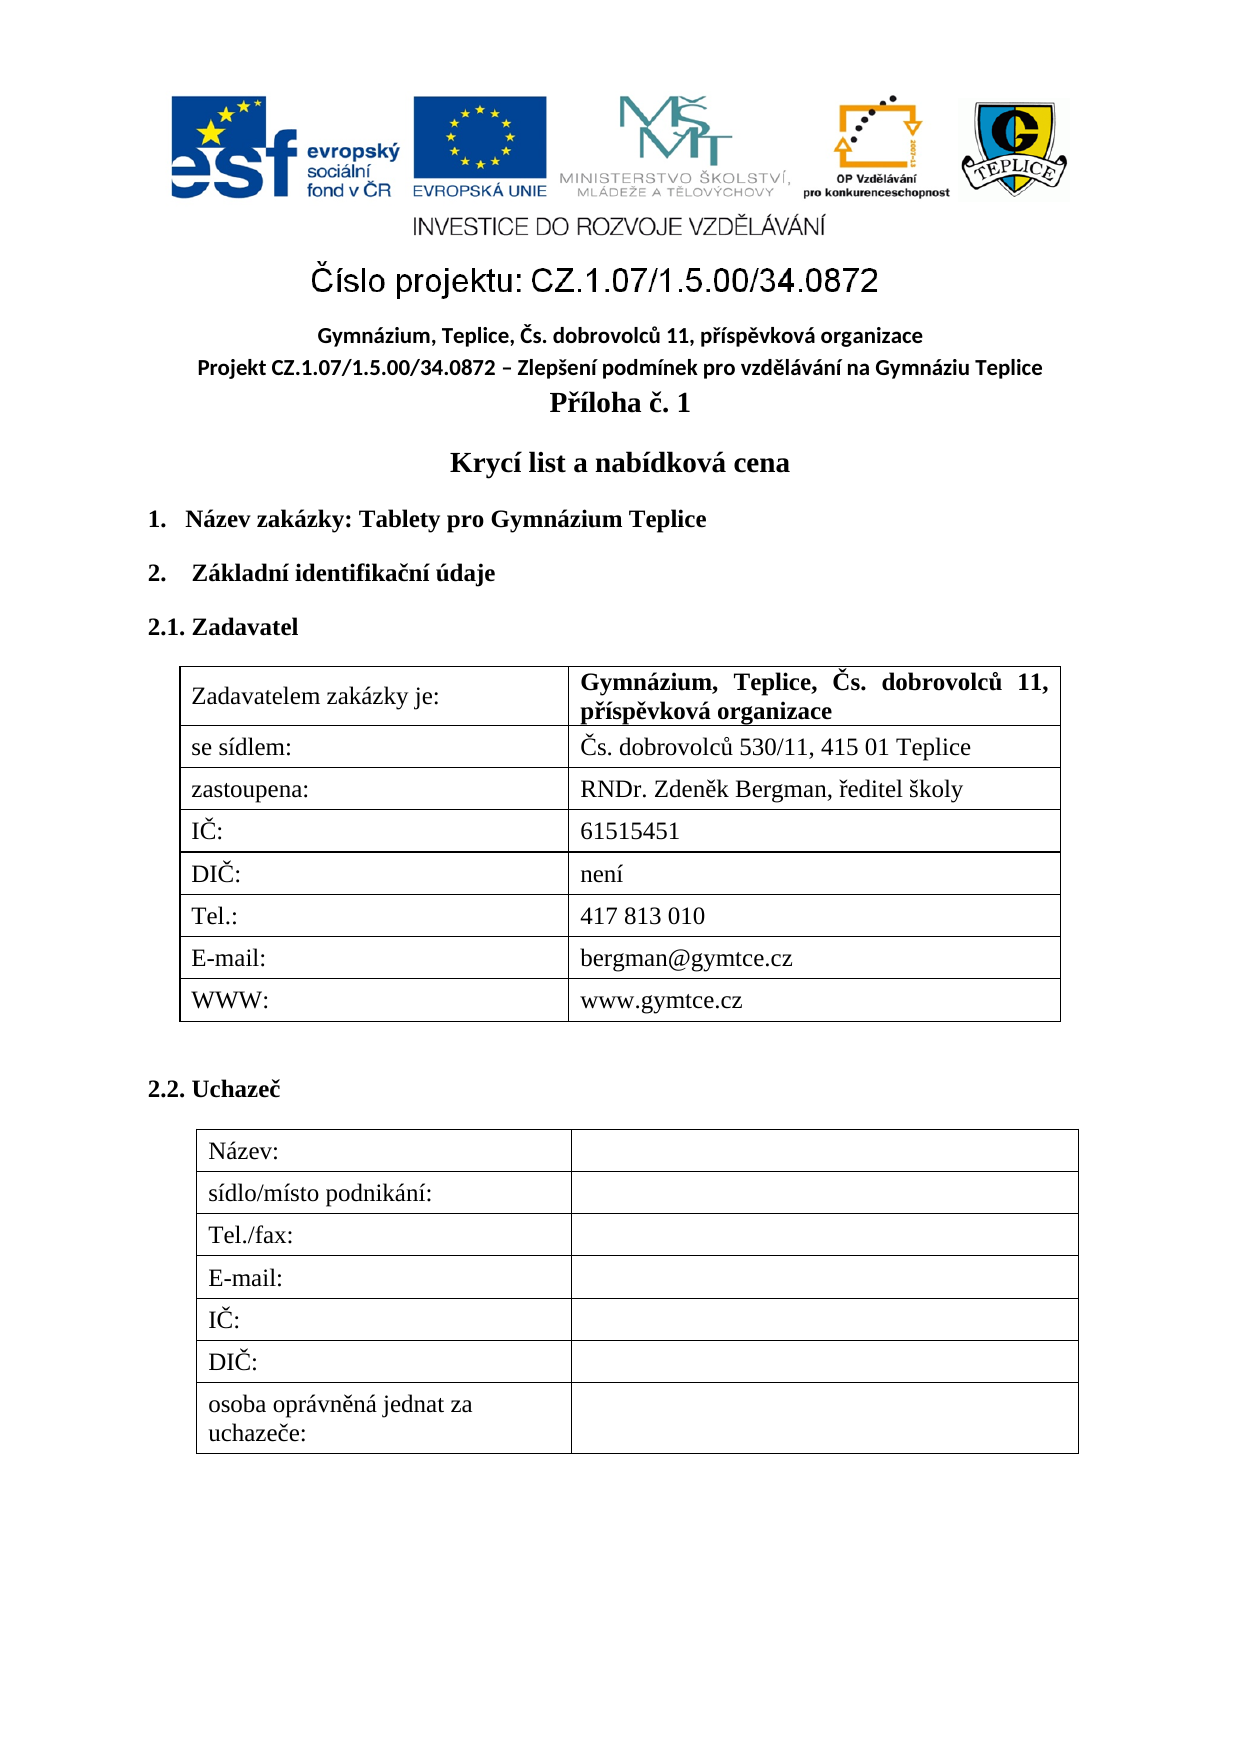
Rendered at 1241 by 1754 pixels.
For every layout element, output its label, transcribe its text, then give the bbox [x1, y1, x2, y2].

table_header [572, 1130, 1078, 1171]
table_cell není [569, 853, 1060, 894]
table_cell [572, 1256, 1078, 1298]
table_cell Tel.: [181, 895, 568, 936]
table_cell www.gymtce.cz [569, 979, 1060, 1021]
table_cell Čs. dobrovolců 530/11, 415 01 Teplice [569, 726, 1060, 767]
table_cell bergman@gymtce.cz [569, 937, 1060, 978]
picture [147, 73, 1093, 322]
table_cell IČ: [197, 1299, 571, 1340]
table_cell [572, 1383, 1078, 1453]
table_cell [572, 1214, 1078, 1255]
table_cell Tel./fax: [197, 1214, 571, 1255]
table_header Zadavatelem zakázky je: [181, 667, 568, 724]
text Gymnázium, Teplice, Čs. dobrovolců 11, příspěvková organizace [148, 322, 1093, 349]
table_cell E-mail: [181, 937, 568, 978]
table_cell E-mail: [197, 1256, 571, 1298]
text Krycí list a nabídková cena [148, 445, 1093, 478]
table_cell RNDr. Zdeněk Bergman, ředitel školy [569, 768, 1060, 809]
table_cell WWW: [181, 979, 568, 1021]
table_cell se sídlem: [181, 726, 568, 767]
text Příloha č. 1 [148, 386, 1093, 419]
table_cell [572, 1341, 1078, 1382]
table_cell 61515451 [569, 810, 1060, 851]
table_cell sídlo/místo podnikání: [197, 1172, 571, 1213]
table_header Název: [197, 1130, 571, 1171]
text Projekt CZ.1.07/1.5.00/34.0872 – Zlepšení podmínek pro vzdělávání na Gymnáziu Teplice [148, 353, 1093, 381]
table_cell DIČ: [181, 853, 568, 894]
list Uchazeč [148, 1074, 1093, 1103]
table_cell osoba oprávněná jednat za uchazeče: [197, 1383, 571, 1453]
table_cell IČ: [181, 810, 568, 851]
list Základní identifikační údaje [148, 558, 1093, 587]
table_cell zastoupena: [181, 768, 568, 809]
table_cell 417 813 010 [569, 895, 1060, 936]
table_cell DIČ: [197, 1341, 571, 1382]
table_cell [572, 1299, 1078, 1340]
table_header Gymnázium, Teplice, Čs. dobrovolců 11, příspěvková organizace [569, 667, 1060, 724]
table_cell [572, 1172, 1078, 1213]
text 1. Název zakázky: Tablety pro Gymnázium Teplice [148, 504, 1093, 533]
text 2.1. Zadavatel [148, 612, 1093, 641]
